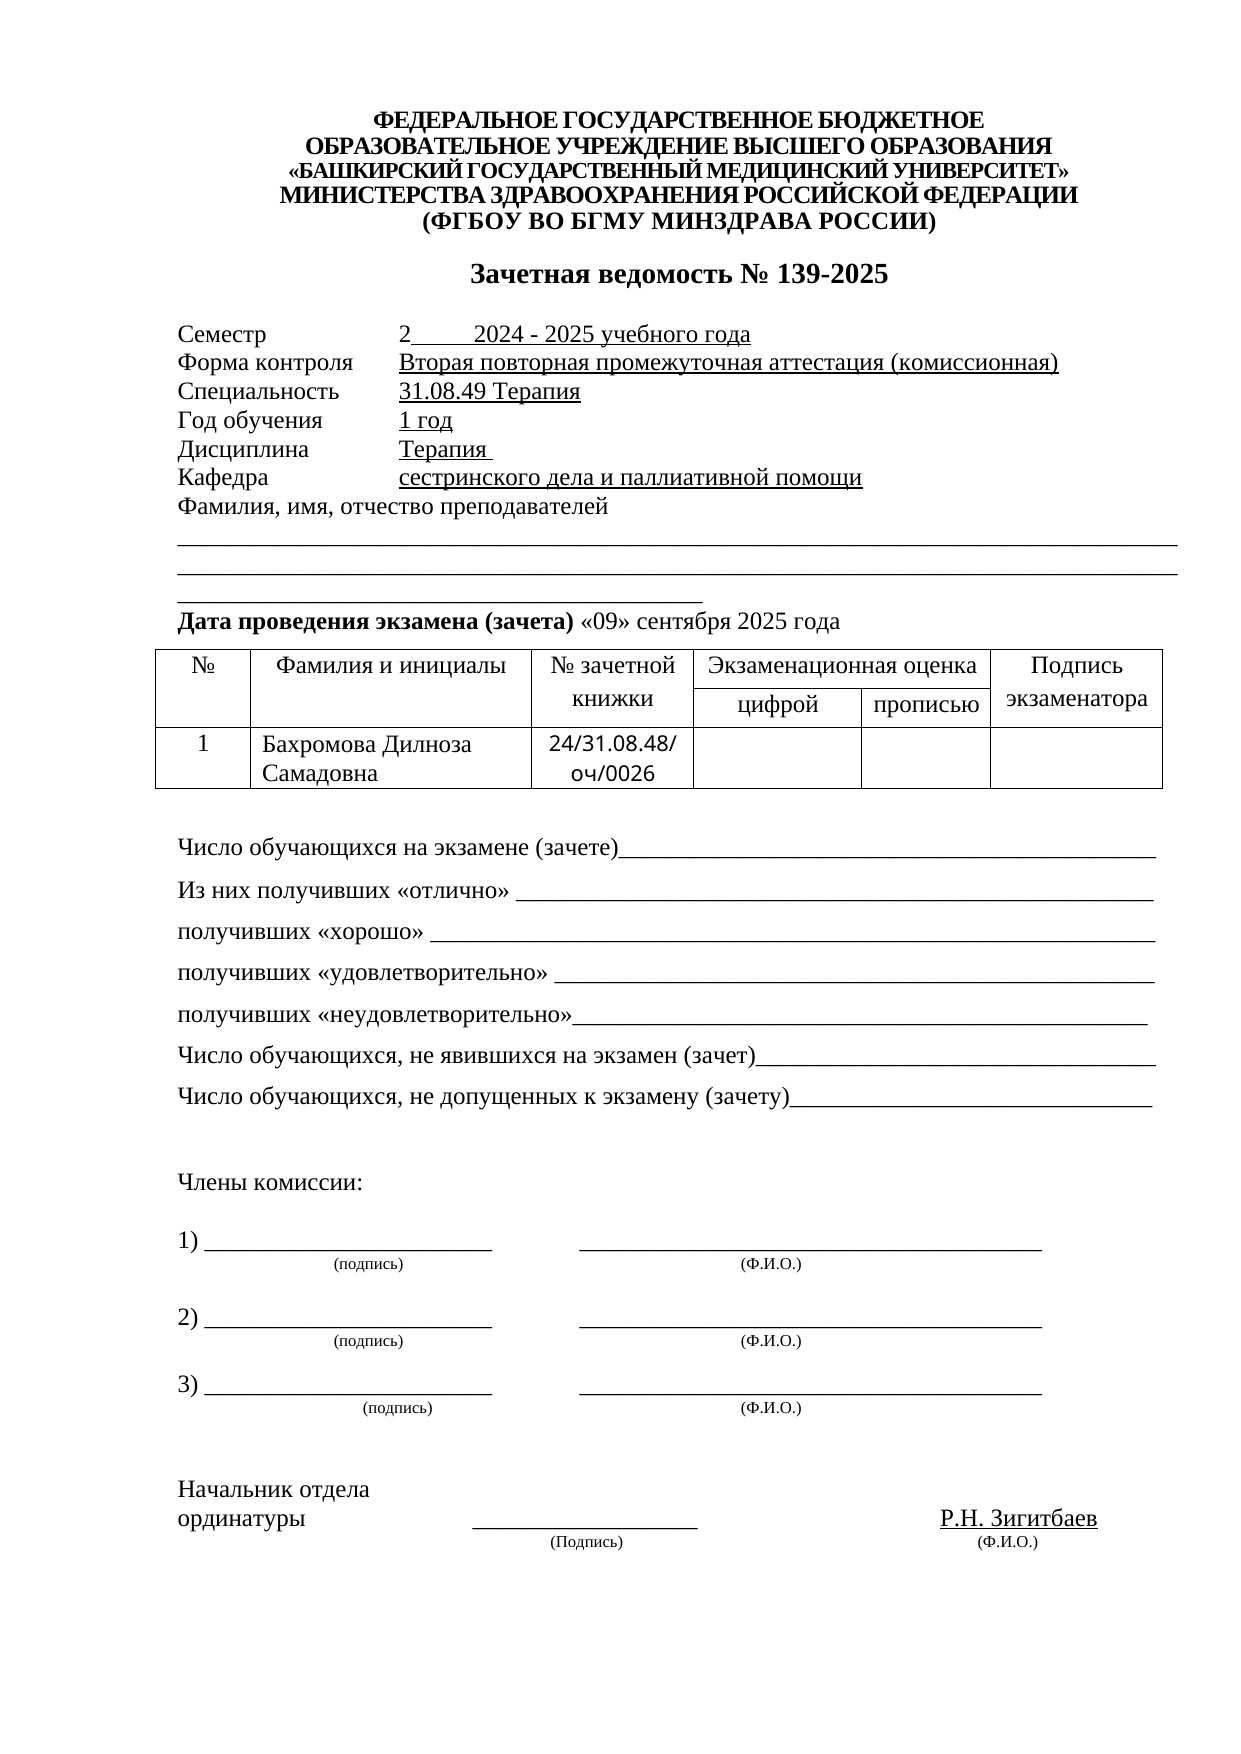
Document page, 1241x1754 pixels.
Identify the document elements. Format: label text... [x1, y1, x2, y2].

text (Подпись) (Ф.И.О.) [177, 1532, 1181, 1551]
text Начальник отдела [177, 1474, 1181, 1503]
table_cell 24/31.08.48/оч/0026 [532, 728, 693, 788]
text (подпись) (Ф.И.О.) [177, 1330, 1181, 1349]
table_header № зачетной книжки [532, 650, 693, 727]
subtitle МИНИСТЕРСТВА ЗДРАВООХРАНЕНИЯ РОССИЙСКОЙ ФЕДЕРАЦИИ [177, 183, 1181, 209]
table_header Подпись экзаменатора [991, 650, 1162, 727]
text ординатуры __________________ Р.Н. Зигитбаев [177, 1503, 1181, 1532]
text Кафедра сестринского дела и паллиативной помощи [177, 462, 1181, 491]
text Члены комиссии: [177, 1167, 1181, 1196]
table_cell Бахромова Дилноза Самадовна [251, 728, 531, 788]
table_cell цифрой [694, 689, 861, 727]
text (подпись) (Ф.И.О.) [177, 1397, 1181, 1417]
text получивших «неудовлетворительно»______________________________________________ [177, 999, 1181, 1027]
text получивших «хорошо» __________________________________________________________ [177, 916, 1181, 945]
text 3) _______________________ _____________________________________ [177, 1369, 1181, 1397]
text Число обучающихся на экзамене (зачете)___________________________________________ [177, 832, 1181, 861]
text Год обучения 1 год [177, 405, 1181, 434]
text Фамилия, имя, отчество преподавателей __________________________________________________________________________________________________________________________________________________________________________________________________________ [177, 491, 1181, 606]
text Дата проведения экзамена (зачета) «09» сентября 2025 года [177, 606, 1181, 635]
text Число обучающихся, не допущенных к экзамену (зачету)_____________________________ [177, 1081, 1181, 1110]
text (ФГБОУ ВО БГМУ МИНЗДРАВА РОССИИ) [177, 209, 1181, 235]
text Семестр 2 2024 - 2025 учебного года [177, 319, 1181, 347]
text 2) _______________________ _____________________________________ [177, 1302, 1181, 1330]
table_cell [862, 728, 990, 788]
subtitle ОБРАЗОВАТЕЛЬНОЕ УЧРЕЖДЕНИЕ ВЫСШЕГО ОБРАЗОВАНИЯ [177, 134, 1181, 159]
text Форма контроля Вторая повторная промежуточная аттестация (комиссионная) [177, 347, 1181, 376]
subtitle «БАШКИРСКИЙ ГОСУДАРСТВЕННЫЙ МЕДИЦИНСКИЙ УНИВЕРСИТЕТ» [177, 159, 1181, 183]
text Дисциплина Терапия [177, 434, 1181, 462]
table_cell прописью [862, 689, 990, 727]
table_cell [694, 728, 861, 788]
subtitle ФЕДЕРАЛЬНОЕ ГОСУДАРСТВЕННОЕ БЮДЖЕТНОЕ [177, 108, 1181, 134]
table_header Экзаменационная оценка [694, 650, 990, 688]
table_header Фамилия и инициалы [251, 650, 531, 727]
text Число обучающихся, не явившихся на экзамен (зачет)________________________________ [177, 1040, 1181, 1069]
text Из них получивших «отлично» ___________________________________________________ [177, 875, 1181, 904]
text Специальность 31.08.49 Терапия [177, 376, 1181, 405]
table_cell 1 [156, 728, 250, 788]
text (подпись) (Ф.И.О.) [177, 1254, 1181, 1273]
text 1) _______________________ _____________________________________ [177, 1225, 1181, 1254]
table_cell [991, 728, 1162, 788]
text получивших «удовлетворительно» ________________________________________________ [177, 957, 1181, 986]
text Зачетная ведомость № 139-2025 [177, 256, 1181, 290]
table_header № [156, 650, 250, 727]
